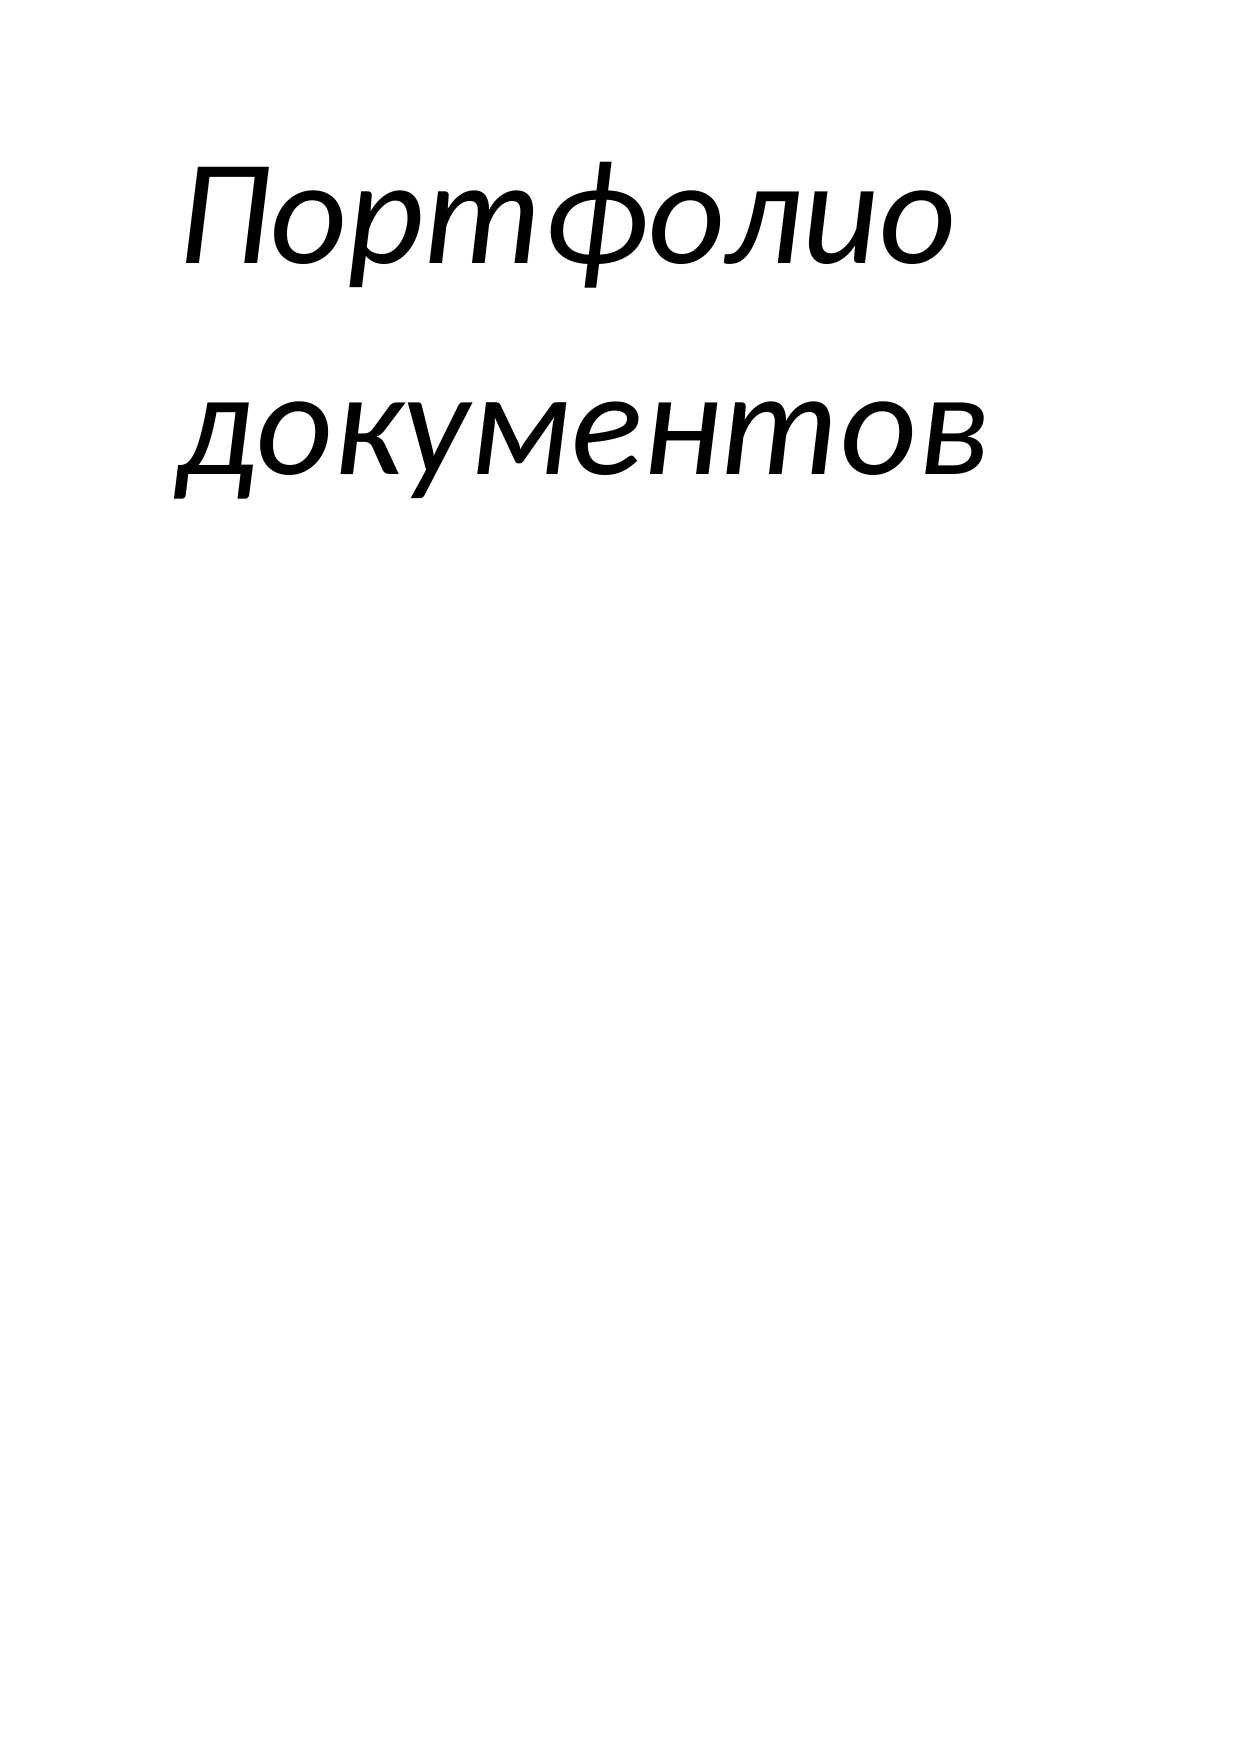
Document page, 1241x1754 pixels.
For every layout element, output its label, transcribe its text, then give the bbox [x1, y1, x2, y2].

text Портфолио документов [177, 118, 1152, 512]
